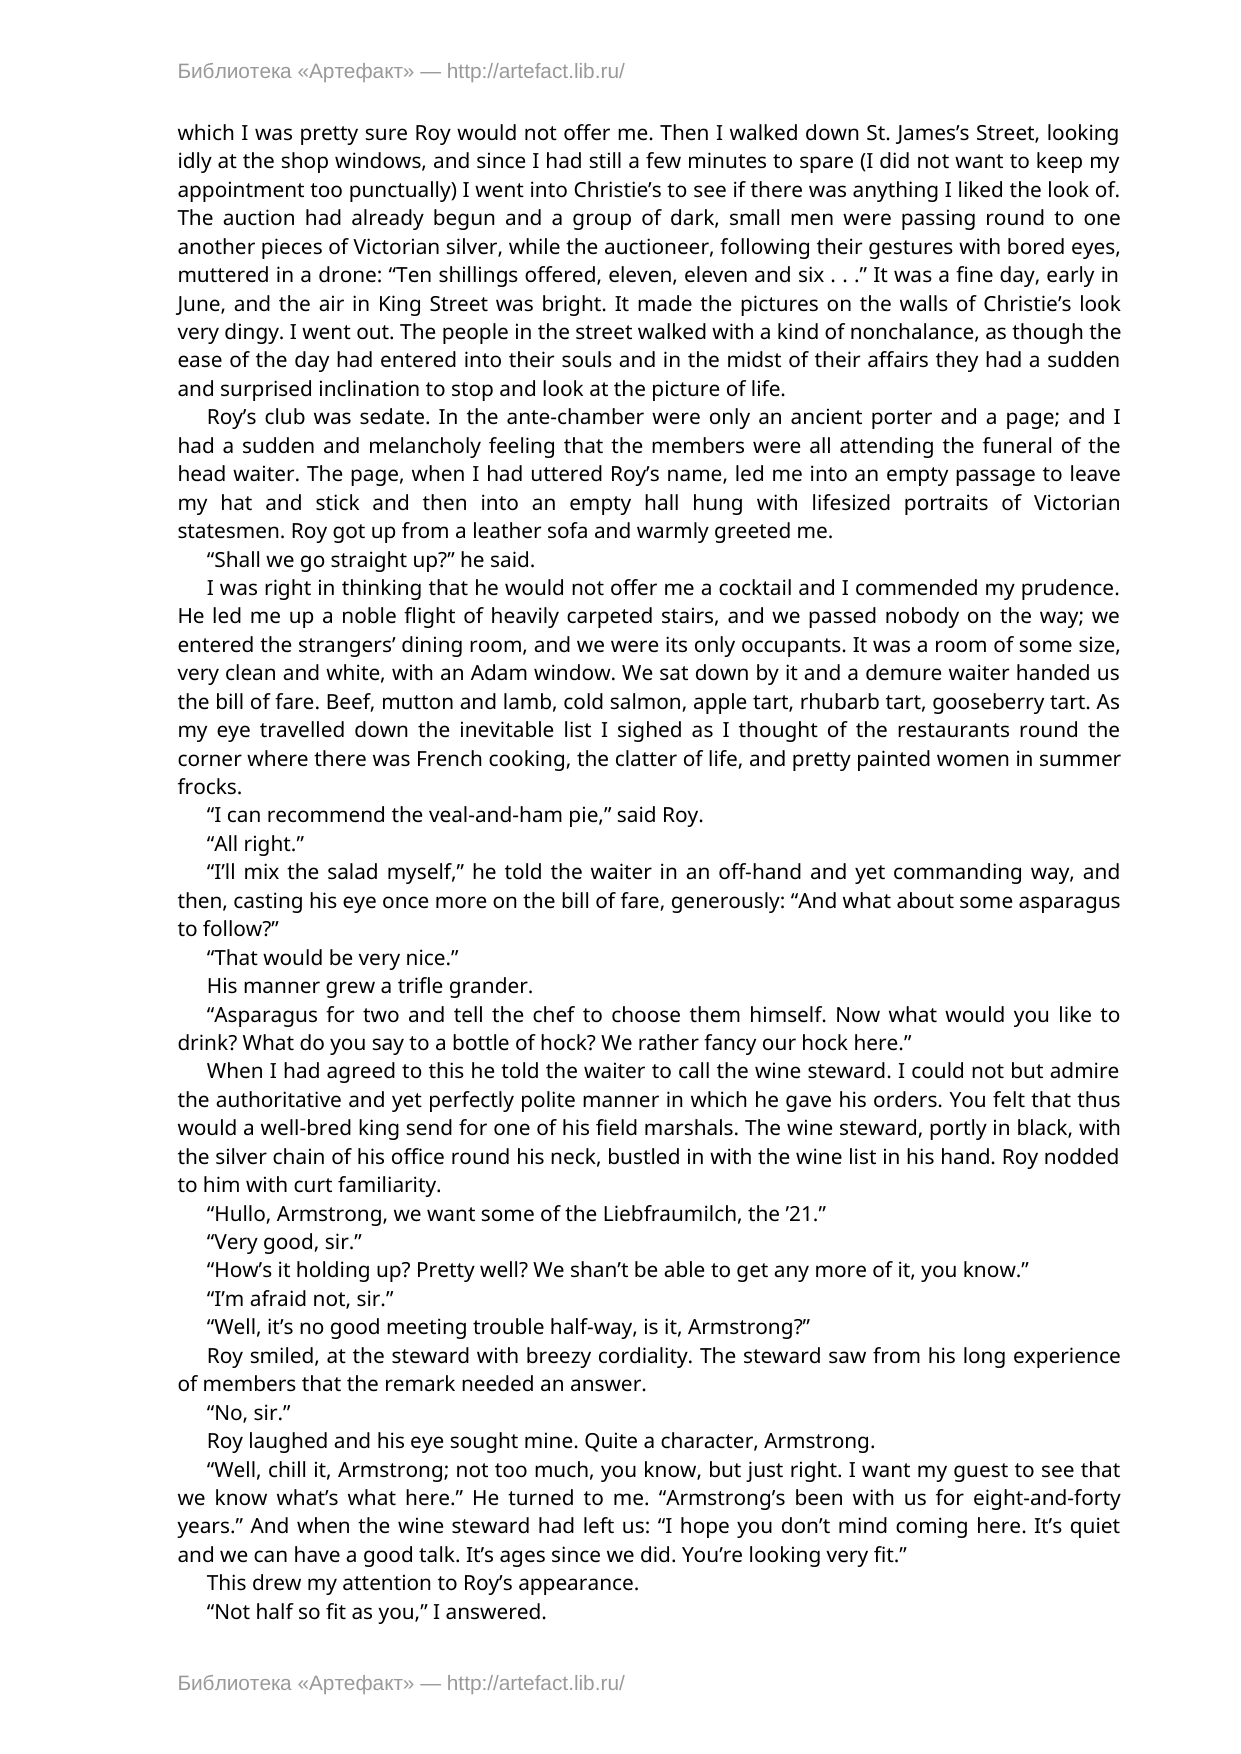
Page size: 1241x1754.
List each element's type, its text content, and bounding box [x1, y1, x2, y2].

text “No, sir.” [177, 1398, 1122, 1426]
text “I’m afraid not, sir.” [177, 1284, 1122, 1312]
text “Hullo, Armstrong, we want some of the Liebfraumilch, the ’21.” [177, 1199, 1122, 1227]
text “That would be very nice.” [177, 943, 1122, 971]
text “I can recommend the veal-and-ham pie,” said Roy. [177, 801, 1122, 829]
text “All right.” [177, 829, 1122, 857]
text “Not half so fit as you,” I answered. [177, 1597, 1122, 1625]
text I was right in thinking that he would not offer me a cocktail and I commended my prudence. He led me up a noble flight of heavily carpeted stairs, and we passed nobody on the way; we entered the strangers’ dining room, and we were its only occupants. It was a room of some size, very clean and white, with an Adam window. We sat down by it and a demure waiter handed us the bill of fare. Beef, mutton and lamb, cold salmon, apple tart, rhubarb tart, gooseberry tart. As my eye travelled down the inevitable list I sighed as I thought of the restaurants round the corner where there was French cooking, the clatter of life, and pretty painted women in summer frocks. [177, 573, 1122, 801]
text Roy laughed and his eye sought mine. Quite a character, Armstrong. [177, 1426, 1122, 1455]
text This drew my attention to Roy’s appearance. [177, 1568, 1122, 1597]
text “How’s it holding up? Pretty well? We shan’t be able to get any more of it, you know.” [177, 1256, 1122, 1284]
text “Well, it’s no good meeting trouble half-way, is it, Armstrong?” [177, 1312, 1122, 1341]
text His manner grew a trifle grander. [177, 971, 1122, 1000]
text “Shall we go straight up?” he said. [177, 545, 1122, 573]
text “Asparagus for two and tell the chef to choose them himself. Now what would you like to drink? What do you say to a bottle of hock? We rather fancy our hock here.” [177, 1000, 1122, 1057]
text When I had agreed to this he told the waiter to call the wine steward. I could not but admire the authoritative and yet perfectly polite manner in which he gave his orders. You felt that thus would a well-bred king send for one of his field marshals. The wine steward, portly in black, with the silver chain of his office round his neck, bustled in with the wine list in his hand. Roy nodded to him with curt familiarity. [177, 1057, 1122, 1199]
text “Well, chill it, Armstrong; not too much, you know, but just right. I want my guest to see that we know what’s what here.” He turned to me. “Armstrong’s been with us for eight-and-forty years.” And when the wine steward had left us: “I hope you don’t mind coming here. It’s quiet and we can have a good talk. It’s ages since we did. You’re looking very fit.” [177, 1455, 1122, 1568]
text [177, 118, 1122, 402]
text “Very good, sir.” [177, 1227, 1122, 1256]
text Roy smiled, at the steward with breezy cordiality. The steward saw from his long experience of members that the remark needed an answer. [177, 1341, 1122, 1398]
text Roy’s club was sedate. In the ante-chamber were only an ancient porter and a page; and I had a sudden and melancholy feeling that the members were all attending the funeral of the head waiter. The page, when I had uttered Roy’s name, led me into an empty passage to leave my hat and stick and then into an empty hall hung with lifesized portraits of Victorian statesmen. Roy got up from a leather sofa and warmly greeted me. [177, 402, 1122, 545]
text “I’ll mix the salad myself,” he told the waiter in an off-hand and yet commanding way, and then, casting his eye once more on the bill of fare, generously: “And what about some asparagus to follow?” [177, 857, 1122, 943]
